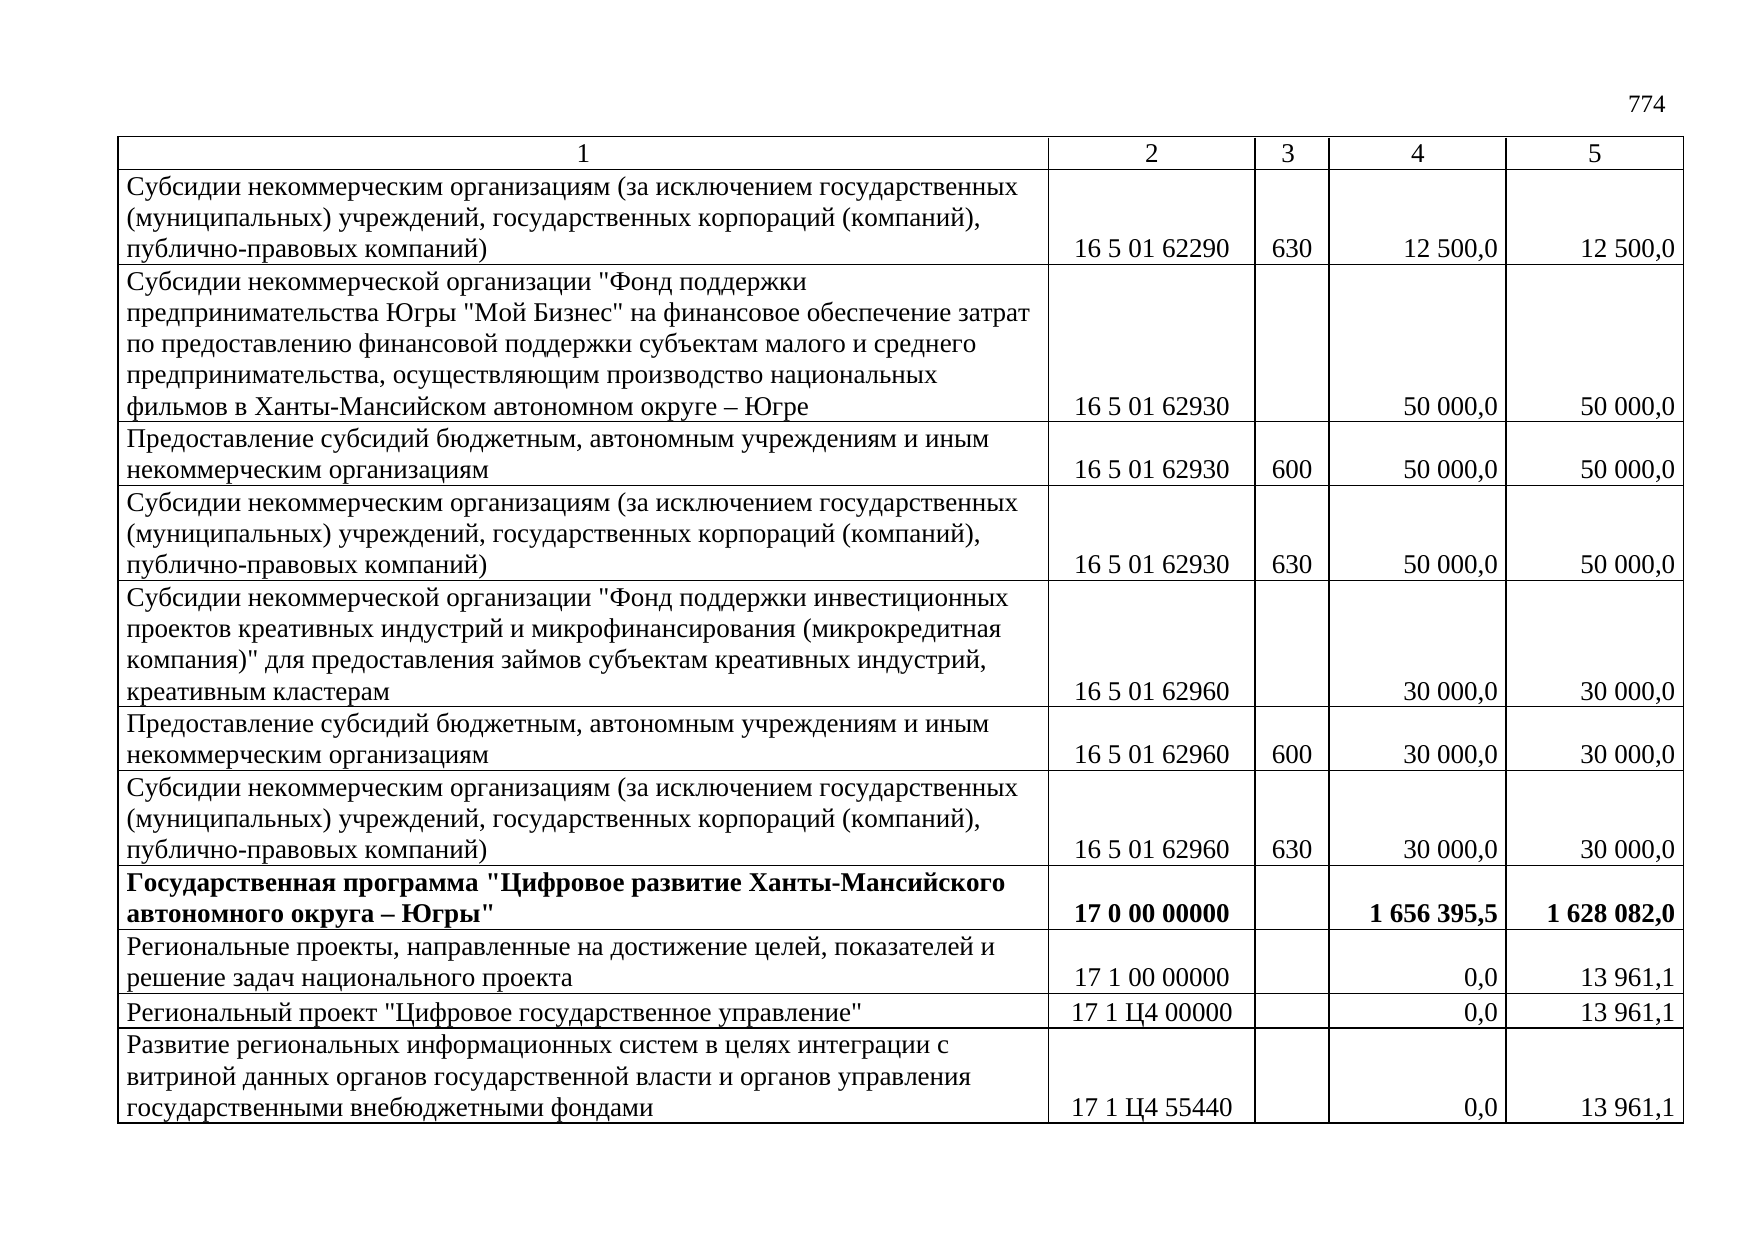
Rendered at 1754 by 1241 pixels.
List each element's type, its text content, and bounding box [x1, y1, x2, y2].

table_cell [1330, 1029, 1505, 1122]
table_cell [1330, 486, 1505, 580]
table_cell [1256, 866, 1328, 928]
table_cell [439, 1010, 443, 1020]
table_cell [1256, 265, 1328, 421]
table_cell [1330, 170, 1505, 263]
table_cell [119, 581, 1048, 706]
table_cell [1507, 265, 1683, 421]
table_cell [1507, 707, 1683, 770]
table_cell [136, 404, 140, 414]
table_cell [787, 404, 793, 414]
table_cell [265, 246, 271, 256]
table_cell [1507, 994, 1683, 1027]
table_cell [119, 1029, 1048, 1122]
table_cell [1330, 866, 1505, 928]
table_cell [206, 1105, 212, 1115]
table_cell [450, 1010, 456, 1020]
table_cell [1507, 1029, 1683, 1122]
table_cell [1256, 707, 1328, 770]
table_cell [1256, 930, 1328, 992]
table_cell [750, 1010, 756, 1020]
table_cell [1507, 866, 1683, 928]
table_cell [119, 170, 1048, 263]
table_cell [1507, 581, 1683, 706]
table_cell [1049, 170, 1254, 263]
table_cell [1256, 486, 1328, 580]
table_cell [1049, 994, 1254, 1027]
table_header 1 [119, 137, 1048, 168]
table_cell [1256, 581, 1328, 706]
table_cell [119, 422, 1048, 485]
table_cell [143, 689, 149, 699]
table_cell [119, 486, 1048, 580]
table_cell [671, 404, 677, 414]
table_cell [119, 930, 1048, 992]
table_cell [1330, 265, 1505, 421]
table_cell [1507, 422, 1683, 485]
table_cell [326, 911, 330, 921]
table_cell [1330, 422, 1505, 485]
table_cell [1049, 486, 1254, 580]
table_header 3 [1256, 137, 1329, 168]
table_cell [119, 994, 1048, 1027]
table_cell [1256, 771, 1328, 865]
table_header 4 [1330, 137, 1506, 168]
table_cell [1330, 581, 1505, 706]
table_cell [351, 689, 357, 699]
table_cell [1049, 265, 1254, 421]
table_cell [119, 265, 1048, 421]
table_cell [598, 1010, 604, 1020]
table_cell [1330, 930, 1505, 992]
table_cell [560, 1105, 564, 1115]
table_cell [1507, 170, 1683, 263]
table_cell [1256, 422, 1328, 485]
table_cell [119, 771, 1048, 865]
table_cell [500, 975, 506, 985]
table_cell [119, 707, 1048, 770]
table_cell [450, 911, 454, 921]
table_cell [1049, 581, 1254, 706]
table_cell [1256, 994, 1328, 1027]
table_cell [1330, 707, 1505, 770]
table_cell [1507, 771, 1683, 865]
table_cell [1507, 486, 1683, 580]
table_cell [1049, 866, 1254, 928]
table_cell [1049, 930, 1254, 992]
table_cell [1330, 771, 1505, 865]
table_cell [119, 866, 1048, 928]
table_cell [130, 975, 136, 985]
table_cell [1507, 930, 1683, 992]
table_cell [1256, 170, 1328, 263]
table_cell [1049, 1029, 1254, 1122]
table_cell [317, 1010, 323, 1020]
table_header 5 [1507, 137, 1683, 168]
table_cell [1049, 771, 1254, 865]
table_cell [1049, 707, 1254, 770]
table_header 2 [1049, 137, 1255, 168]
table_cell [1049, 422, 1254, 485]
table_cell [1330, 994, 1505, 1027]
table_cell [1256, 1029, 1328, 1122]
